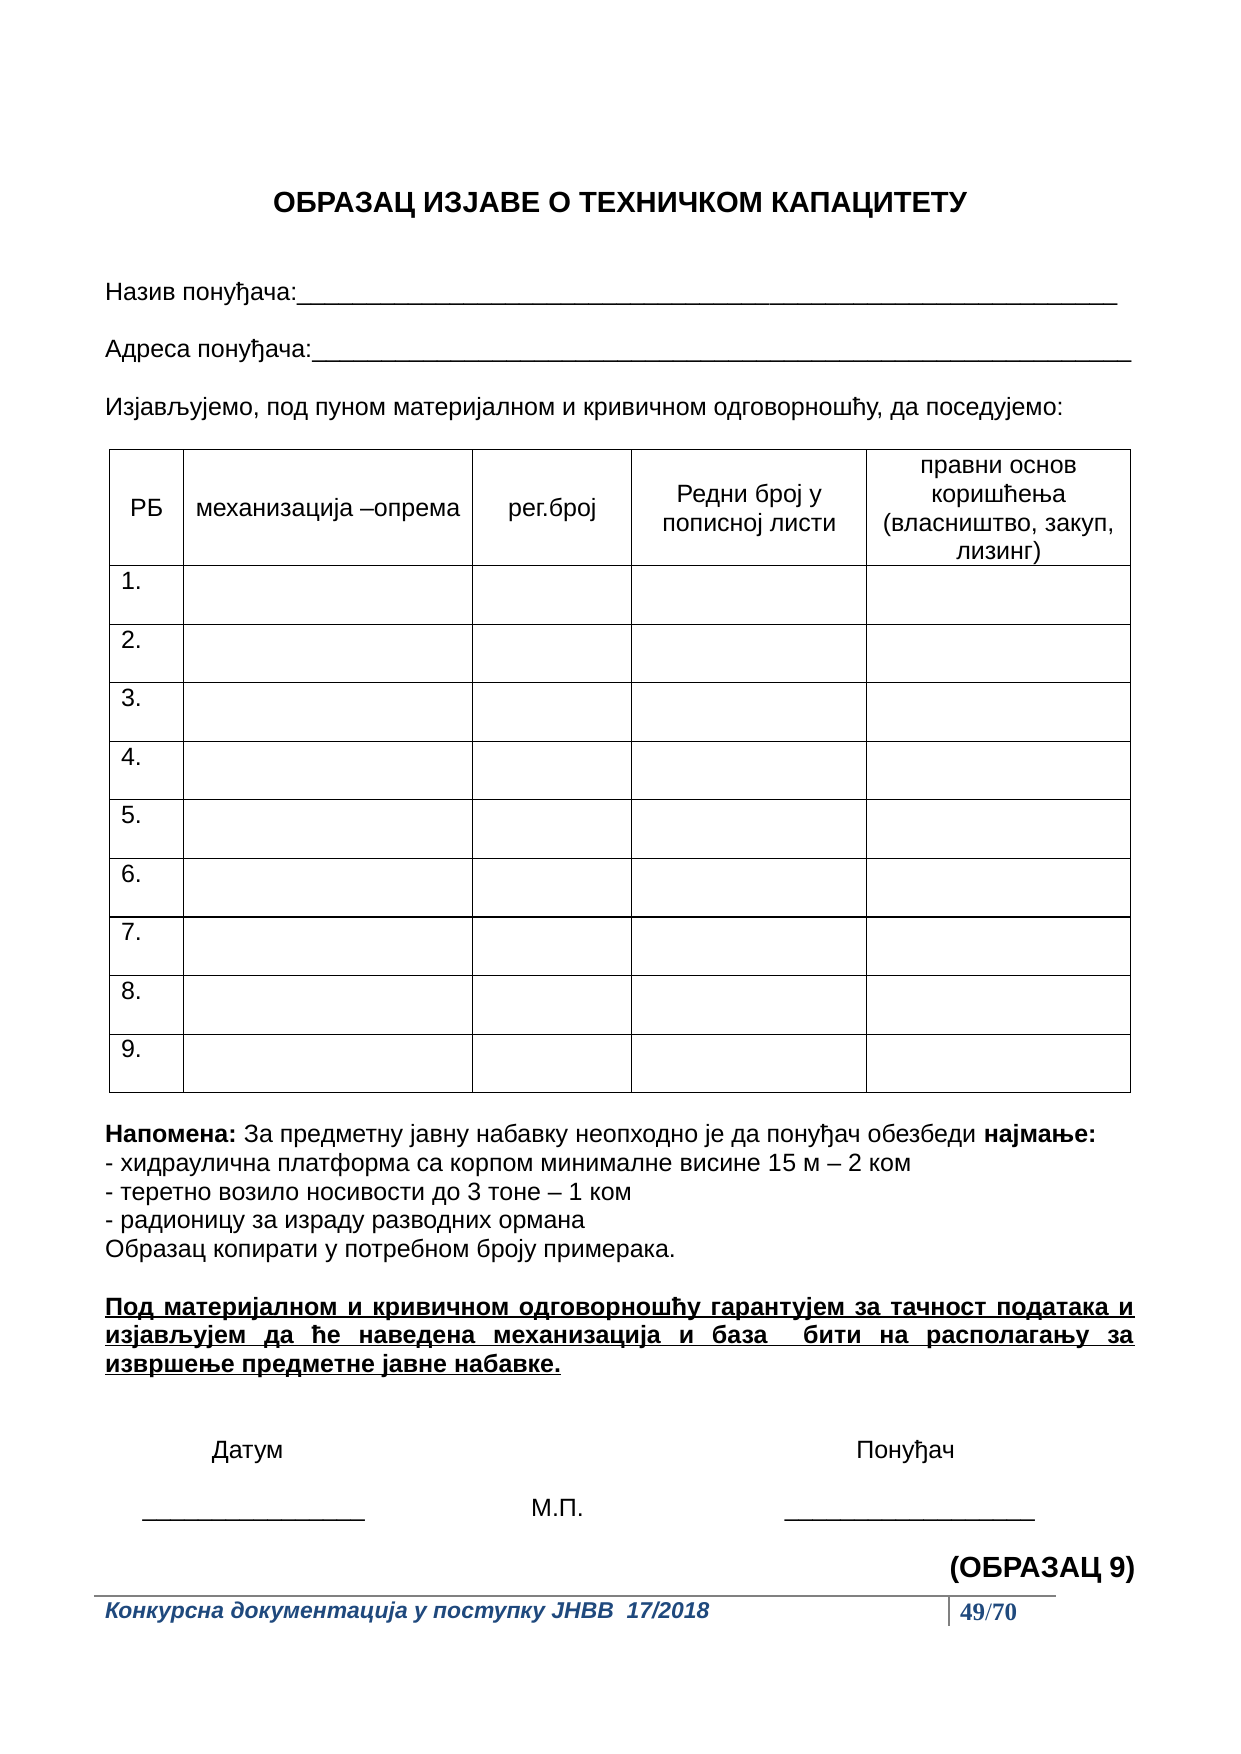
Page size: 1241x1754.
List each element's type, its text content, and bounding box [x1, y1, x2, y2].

table_cell [184, 625, 472, 682]
table_cell 1. [110, 566, 183, 624]
table_cell [473, 1035, 631, 1092]
table_cell [473, 976, 631, 1033]
table_cell [867, 566, 1130, 624]
text Под материјалном и кривичном одговорношћу гарантујем за тачност података и изјављујем да ће наведена механизација и база бити на располагању за извршење предметне јавне набавке. [105, 1292, 1135, 1316]
table_cell [632, 859, 866, 916]
table_cell 9. [110, 1035, 183, 1092]
table_cell [473, 683, 631, 741]
table_header Редни број у пописној листи [632, 450, 866, 565]
table_header правни основ коришћења (власништво, закуп, лизинг) [867, 450, 1130, 565]
table_cell [632, 976, 866, 1033]
text Образац копирати у потребном броју примерака. [105, 1234, 1135, 1263]
table_cell [632, 566, 866, 624]
table_cell 5. [110, 800, 183, 858]
table_cell [867, 1035, 1130, 1092]
text - хидраулична платформа са корпом минималне висине 15 м – 2 ком [105, 1148, 1135, 1177]
table_cell [473, 859, 631, 916]
table_cell [867, 683, 1130, 741]
table_cell [632, 683, 866, 741]
table_cell [184, 566, 472, 624]
table_header РБ [110, 450, 183, 565]
table_header рег.број [473, 450, 631, 565]
table_cell [867, 976, 1130, 1033]
table_cell 6. [110, 859, 183, 916]
text Датум Понуђач [142, 1435, 1135, 1464]
table_cell [184, 1035, 472, 1092]
table_cell [473, 625, 631, 682]
table_cell [632, 625, 866, 682]
text - теретно возило носивости до 3 тоне – 1 ком [105, 1177, 1135, 1205]
table_header механизација –опрема [184, 450, 472, 565]
text Адреса понуђача:___________________________________________________________ [105, 334, 1135, 363]
table_cell 3. [110, 683, 183, 741]
table_cell [184, 683, 472, 741]
text (ОБРАЗАЦ 9) [105, 1550, 1135, 1584]
table_cell [473, 918, 631, 975]
table_cell [184, 859, 472, 916]
table_cell [632, 918, 866, 975]
table_cell 7. [110, 918, 183, 975]
text Изјављујемо, под пуном материјалном и кривичном одговорношћу, да поседујемо: [105, 392, 1135, 420]
text ________________ М.П. __________________ [142, 1493, 1135, 1522]
table_cell [632, 800, 866, 858]
text ОБРАЗАЦ ИЗЈАВЕ О ТЕХНИЧКОМ КАПАЦИТЕТУ [105, 186, 1135, 219]
table_cell [184, 800, 472, 858]
text Под материјалном и кривичном одговорношћу гарантујем за тачност података и изјављујем да ће наведена механизација и база бити на располагању за извршење предметне јавне набавке. [105, 1346, 1135, 1378]
table_cell [632, 1035, 866, 1092]
table_cell [867, 859, 1130, 916]
table_cell 2. [110, 625, 183, 682]
table_cell [867, 625, 1130, 682]
table_cell [867, 742, 1130, 799]
table_cell [632, 742, 866, 799]
table_cell [867, 918, 1130, 975]
table_cell 8. [110, 976, 183, 1033]
table_cell [184, 742, 472, 799]
text Назив понуђача:___________________________________________________________ [105, 277, 1135, 305]
table_cell [473, 566, 631, 624]
table_cell 4. [110, 742, 183, 799]
table_cell [184, 976, 472, 1033]
table_cell [867, 800, 1130, 858]
table_cell [473, 800, 631, 858]
table_cell [473, 742, 631, 799]
table_cell [184, 918, 472, 975]
text - радионицу за израду разводних ормана [105, 1205, 1135, 1234]
text Под материјалном и кривичном одговорношћу гарантујем за тачност података и изјављујем да ће наведена механизација и база бити на располагању за извршење предметне јавне набавке. [105, 1318, 1135, 1345]
text Напомена: За предметну јавну набавку неопходно је да понуђач обезбеди најмање: [105, 1119, 1135, 1148]
